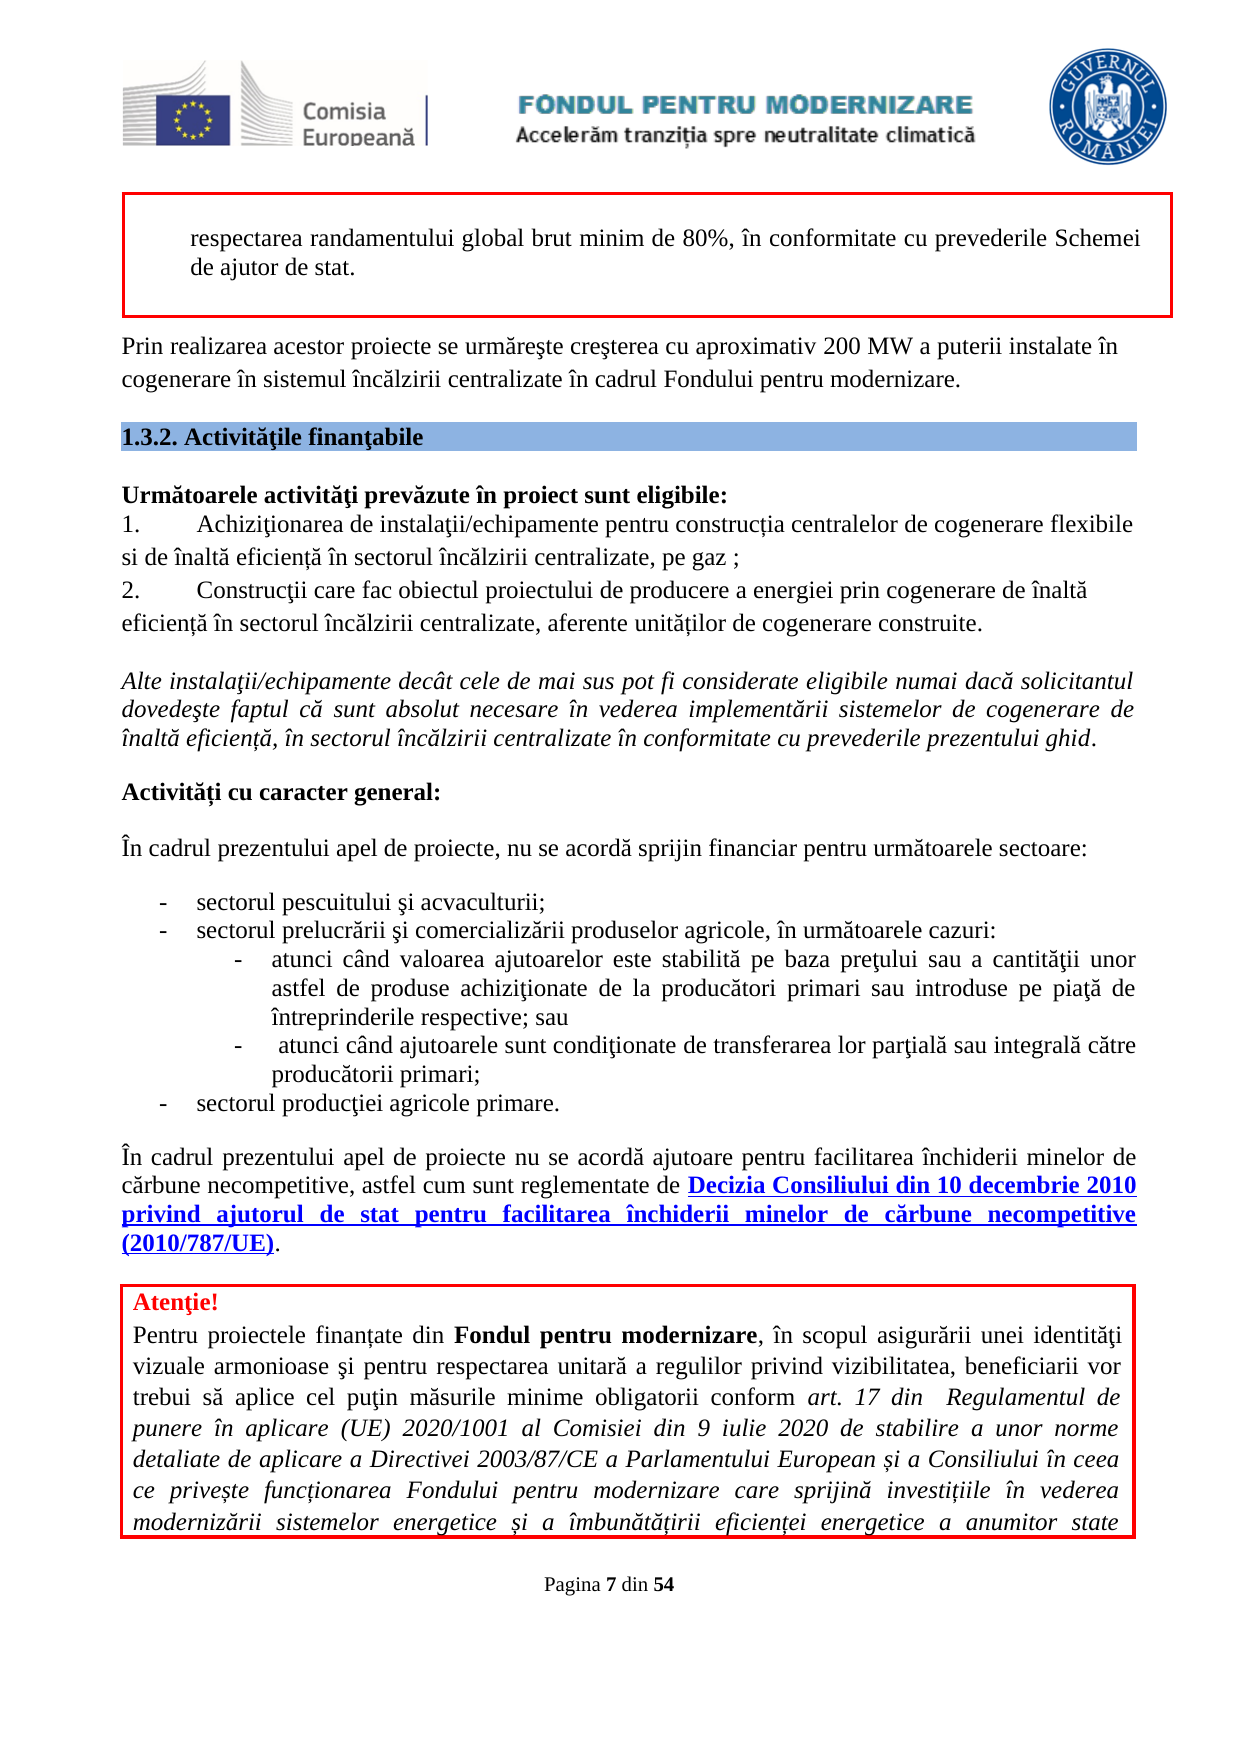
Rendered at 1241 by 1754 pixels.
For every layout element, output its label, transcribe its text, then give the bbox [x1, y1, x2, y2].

text Prin realizarea acestor proiecte se urmăreşte creşterea cu aproximativ 200 MW a puterii instalate în cogenerare în sistemul încălzirii centralizate în cadrul Fondului pentru modernizare. [121, 331, 1118, 393]
text 1. Achiziţionarea de instalaţii/echipamente pentru construcția centralelor de cogenerare flexibile si de înaltă eficiență în sectorul încălzirii centralizate, pe gaz ; [121, 509, 1137, 570]
text În cadrul prezentului apel de proiecte nu se acordă ajutoare pentru facilitarea închiderii minelor de cărbune necompetitive, astfel cum sunt reglementate de Decizia Consiliului din 10 decembrie 2010 privind ajutorul de stat pentru facilitarea închiderii minelor de cărbune necompetitive (2010/787/UE). [121, 1226, 1137, 1257]
picture [1048, 48, 1168, 166]
list atunci când valoarea ajutoarelor este stabilită pe baza preţului sau a cantităţii unor astfel de produse achiziţionate de la producători primari sau introduse pe piaţă de întreprinderile respective; sau [234, 944, 1137, 1031]
text Activități cu caracter general: [121, 777, 1137, 806]
text În cadrul prezentului apel de proiecte, nu se acordă sprijin financiar pentru următoarele sectoare: [121, 833, 1137, 862]
text Alte instalaţii/echipamente decât cele de mai sus pot fi considerate eligibile numai dacă solicitantul dovedeşte faptul că sunt absolut necesare în vederea implementării sistemelor de cogenerare de înaltă eficiență, în sectorul încălzirii centralizate în conformitate cu prevederile prezentului ghid. [121, 666, 1137, 752]
list sectorul pescuitului şi acvaculturii; [159, 887, 1137, 916]
list sectorul producţiei agricole primare. [159, 1088, 1137, 1117]
subtitle 1.3.2. Activităţile finanţabile [121, 422, 1137, 451]
picture [493, 79, 999, 163]
text În cadrul prezentului apel de proiecte nu se acordă ajutoare pentru facilitarea închiderii minelor de cărbune necompetitive, astfel cum sunt reglementate de Decizia Consiliului din 10 decembrie 2010 privind ajutorul de stat pentru facilitarea închiderii minelor de cărbune necompetitive (2010/787/UE). [121, 1142, 1137, 1224]
text 2. Construcţii care fac obiectul proiectului de producere a energiei prin cogenerare de înaltă eficiență în sectorul încălzirii centralizate, aferente unităților de cogenerare construite. [121, 575, 1137, 636]
picture [121, 60, 428, 145]
list atunci când ajutoarele sunt condiţionate de transferarea lor parţială sau integrală către producătorii primari; [234, 1031, 1137, 1088]
text Următoarele activităţi prevăzute în proiect sunt eligibile: [121, 480, 1137, 509]
list sectorul prelucrării şi comercializării produselor agricole, în următoarele cazuri: [159, 916, 1137, 944]
